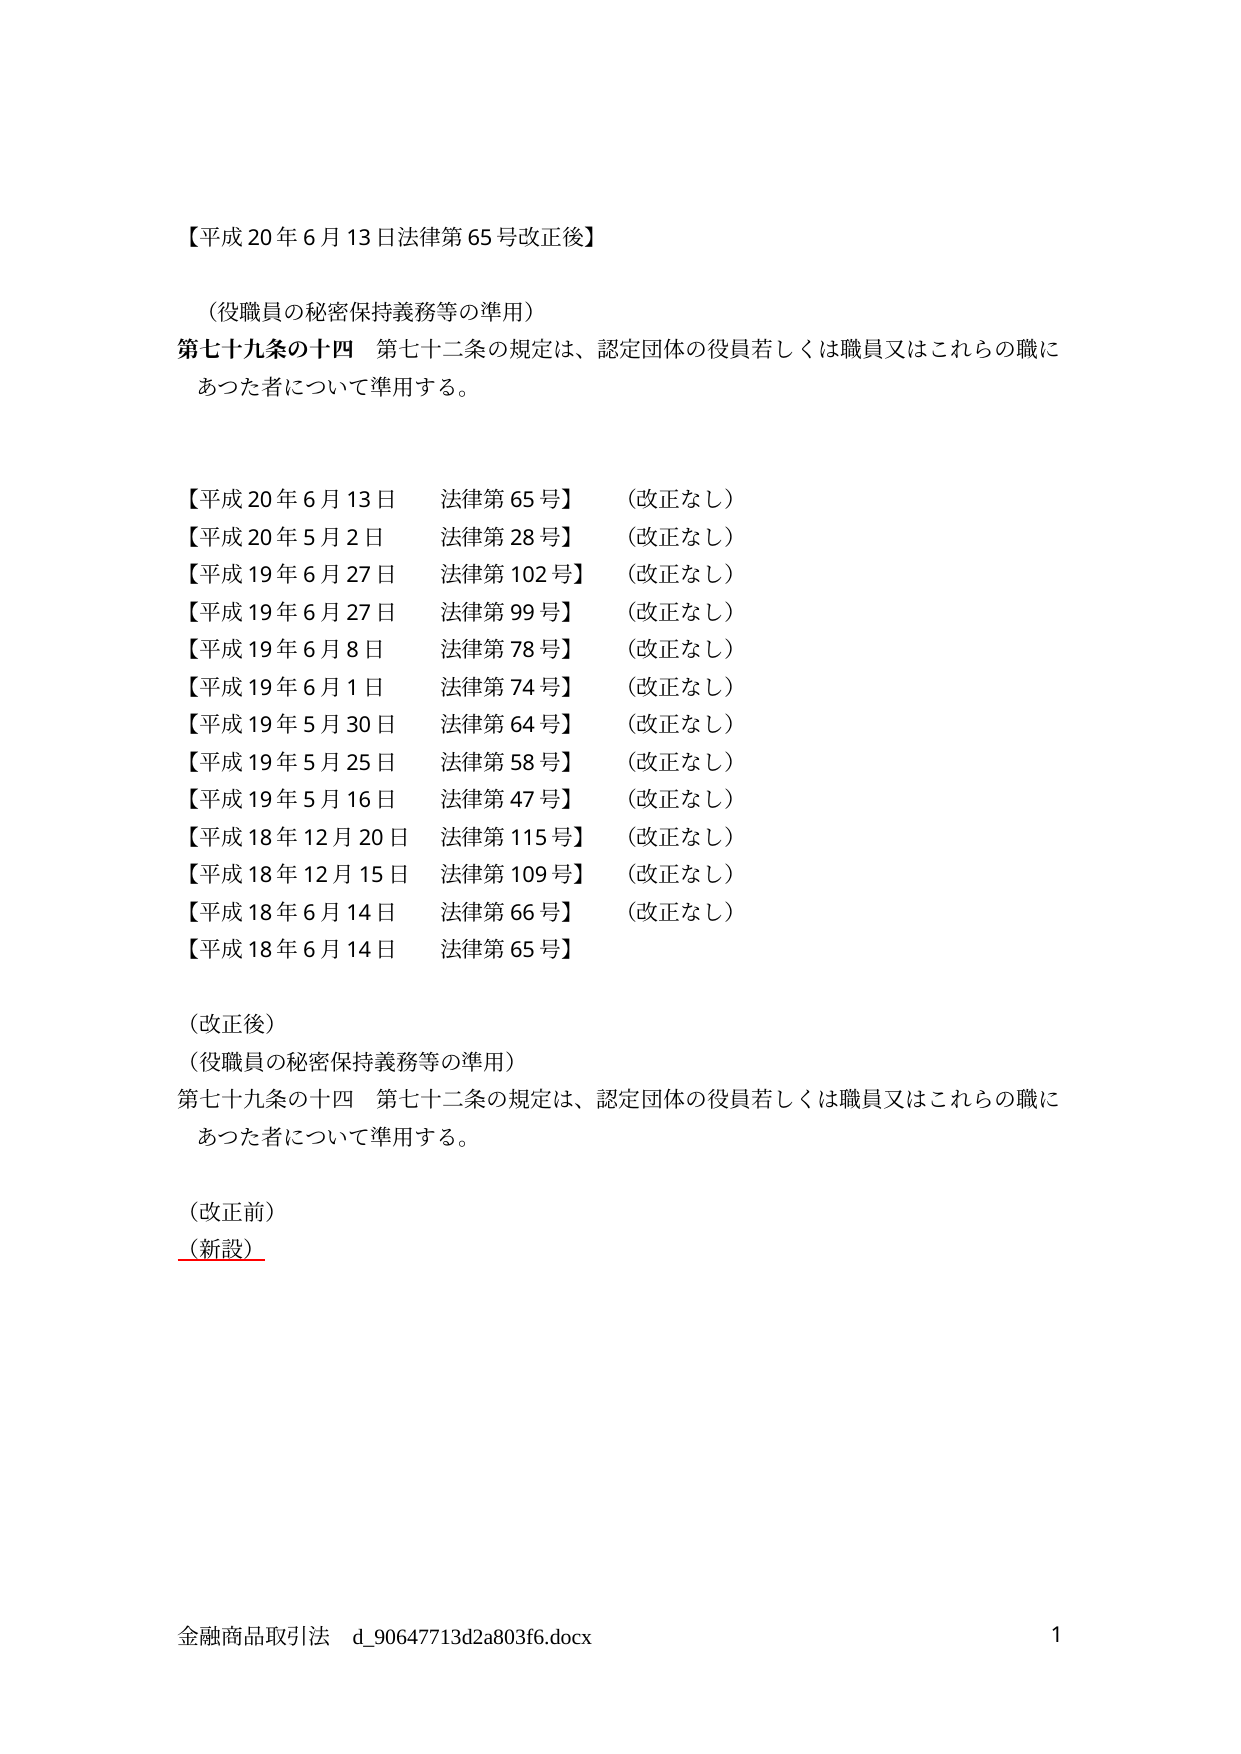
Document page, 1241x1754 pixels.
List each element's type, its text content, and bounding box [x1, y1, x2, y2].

text 【平成20年5月2日 法律第28号】 （改正なし） [177, 517, 1063, 554]
text 【平成19年6月27日 法律第99号】 （改正なし） [177, 592, 1063, 629]
text 【平成19年6月8日 法律第78号】 （改正なし） [177, 629, 1063, 667]
text （改正前） [177, 1192, 1063, 1229]
text 【平成19年5月16日 法律第47号】 （改正なし） [177, 779, 1063, 817]
text 【平成18年6月14日 法律第65号】 [177, 929, 1063, 967]
text 第七十九条の十四 第七十二条の規定は、認定団体の役員若しくは職員又はこれらの職にあつた者について準用する。 [177, 329, 1063, 404]
text 第七十九条の十四 第七十二条の規定は、認定団体の役員若しくは職員又はこれらの職にあつた者について準用する。 [177, 1079, 1063, 1154]
text （役職員の秘密保持義務等の準用） [177, 1042, 1063, 1079]
text （改正後） [177, 1004, 1063, 1042]
text 【平成18年6月14日 法律第66号】 （改正なし） [177, 892, 1063, 929]
text （新設） [177, 1229, 1063, 1267]
text 【平成19年5月25日 法律第58号】 （改正なし） [177, 742, 1063, 779]
text 【平成19年5月30日 法律第64号】 （改正なし） [177, 704, 1063, 742]
text 【平成18年12月15日 法律第109号】 （改正なし） [177, 854, 1063, 892]
text 【平成19年6月27日 法律第102号】 （改正なし） [177, 554, 1063, 592]
text 【平成19年6月1日 法律第74号】 （改正なし） [177, 667, 1063, 704]
text 【平成20年6月13日法律第65号改正後】 [177, 217, 1063, 254]
text 【平成18年12月20日 法律第115号】 （改正なし） [177, 817, 1063, 854]
text （役職員の秘密保持義務等の準用） [196, 292, 1063, 329]
text 【平成20年6月13日 法律第65号】 （改正なし） [177, 479, 1063, 517]
